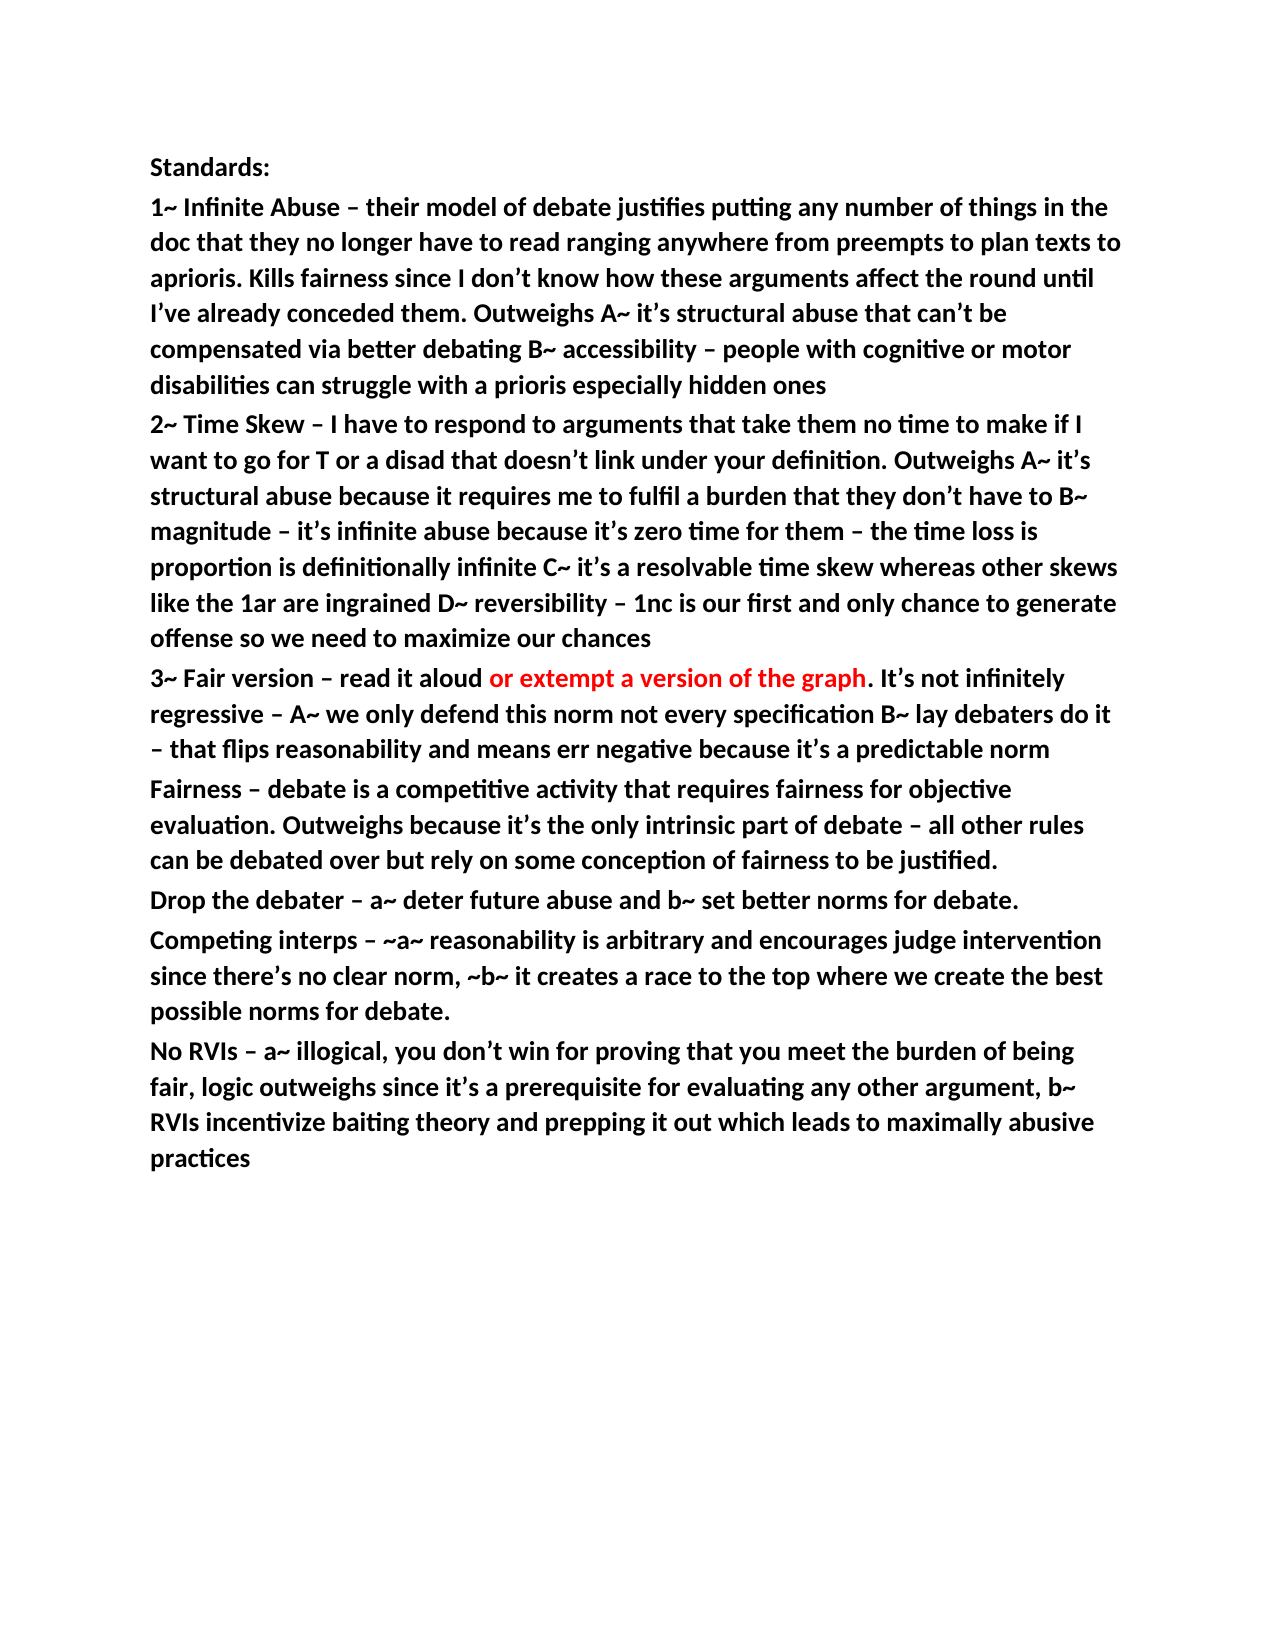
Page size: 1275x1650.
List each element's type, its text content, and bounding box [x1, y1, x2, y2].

subtitle Fairness – debate is a competitive activity that requires fairness for objective evaluation. Outweighs because it’s the only intrinsic part of debate – all other rules can be debated over but rely on some conception of fairness to be justified. [150, 772, 1125, 877]
subtitle Drop the debater – a~ deter future abuse and b~ set better norms for debate. [150, 883, 1125, 916]
subtitle Competing interps – ~a~ reasonability is arbitrary and encourages judge intervention since there’s no clear norm, ~b~ it creates a race to the top where we create the best possible norms for debate. [150, 923, 1125, 1027]
subtitle 2~ Time Skew – I have to respond to arguments that take them no time to make if I want to go for T or a disad that doesn’t link under your definition. Outweighs A~ it’s structural abuse because it requires me to fulfil a burden that they don’t have to B~ magnitude – it’s infinite abuse because it’s zero time for them – the time loss is proportion is definitionally infinite C~ it’s a resolvable time skew whereas other skews like the 1ar are ingrained D~ reversibility – 1nc is our first and only chance to generate offense so we need to maximize our chances [150, 408, 1125, 654]
subtitle 3~ Fair version – read it aloud or extempt a version of the graph. It’s not infinitely regressive – A~ we only defend this norm not every specification B~ lay debaters do it – that flips reasonability and means err negative because it’s a predictable norm [150, 661, 1125, 766]
subtitle 1~ Infinite Abuse – their model of debate justifies putting any number of things in the doc that they no longer have to read ranging anywhere from preempts to plan texts to aprioris. Kills fairness since I don’t know how these arguments affect the round until I’ve already conceded them. Outweighs A~ it’s structural abuse that can’t be compensated via better debating B~ accessibility – people with cognitive or motor disabilities can struggle with a prioris especially hidden ones [150, 190, 1125, 401]
subtitle No RVIs – a~ illogical, you don’t win for proving that you meet the burden of being fair, logic outweighs since it’s a prerequisite for evaluating any other argument, b~ RVIs incentivize baiting theory and prepping it out which leads to maximally abusive practices [150, 1034, 1125, 1174]
subtitle Standards: [150, 150, 1125, 183]
